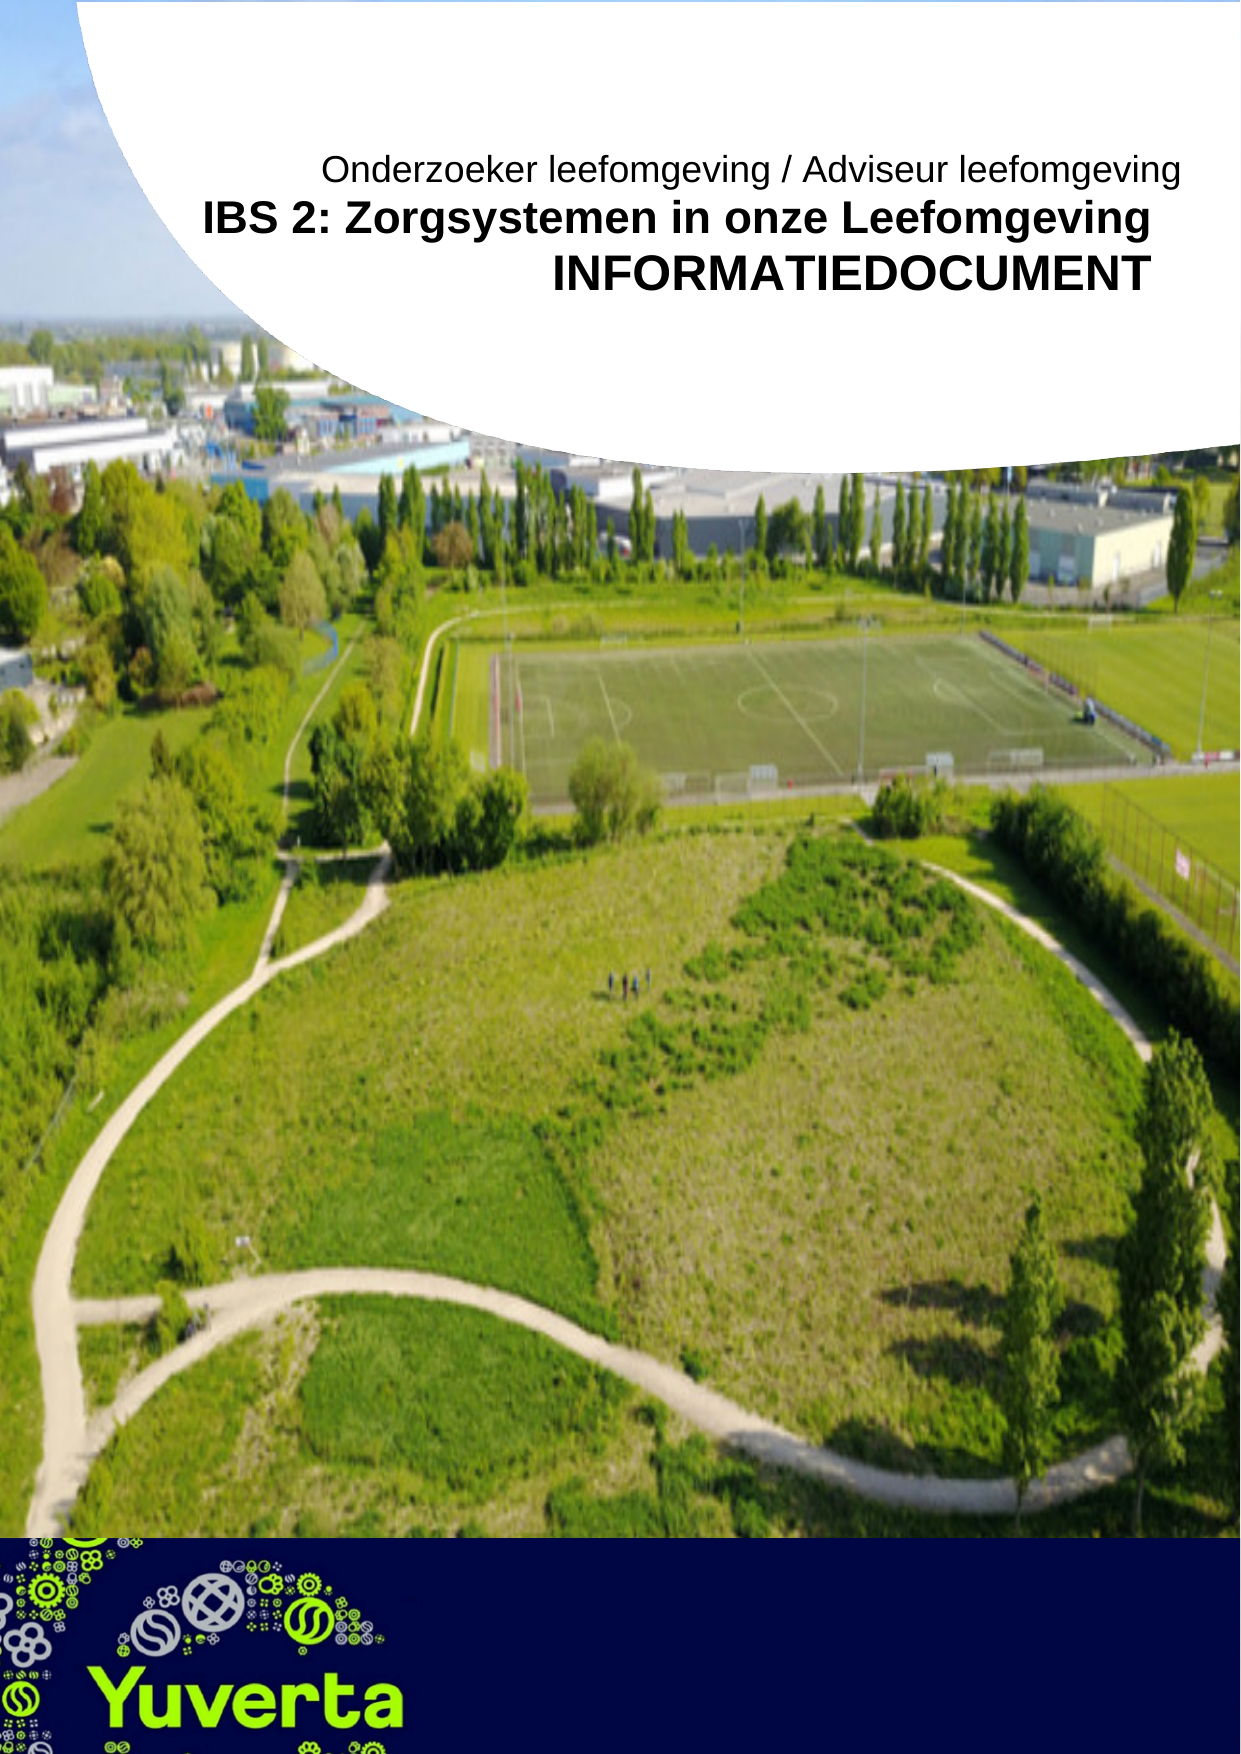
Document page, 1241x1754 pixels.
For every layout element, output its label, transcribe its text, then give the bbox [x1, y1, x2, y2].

picture [0, 0, 1241, 1754]
text IBS 2: Zorgsystemen in onze Leefomgeving INFORMATIEDOCUMENT [148, 191, 1152, 301]
text Onderzoeker leefomgeving / Adviseur leefomgeving [148, 148, 1181, 191]
